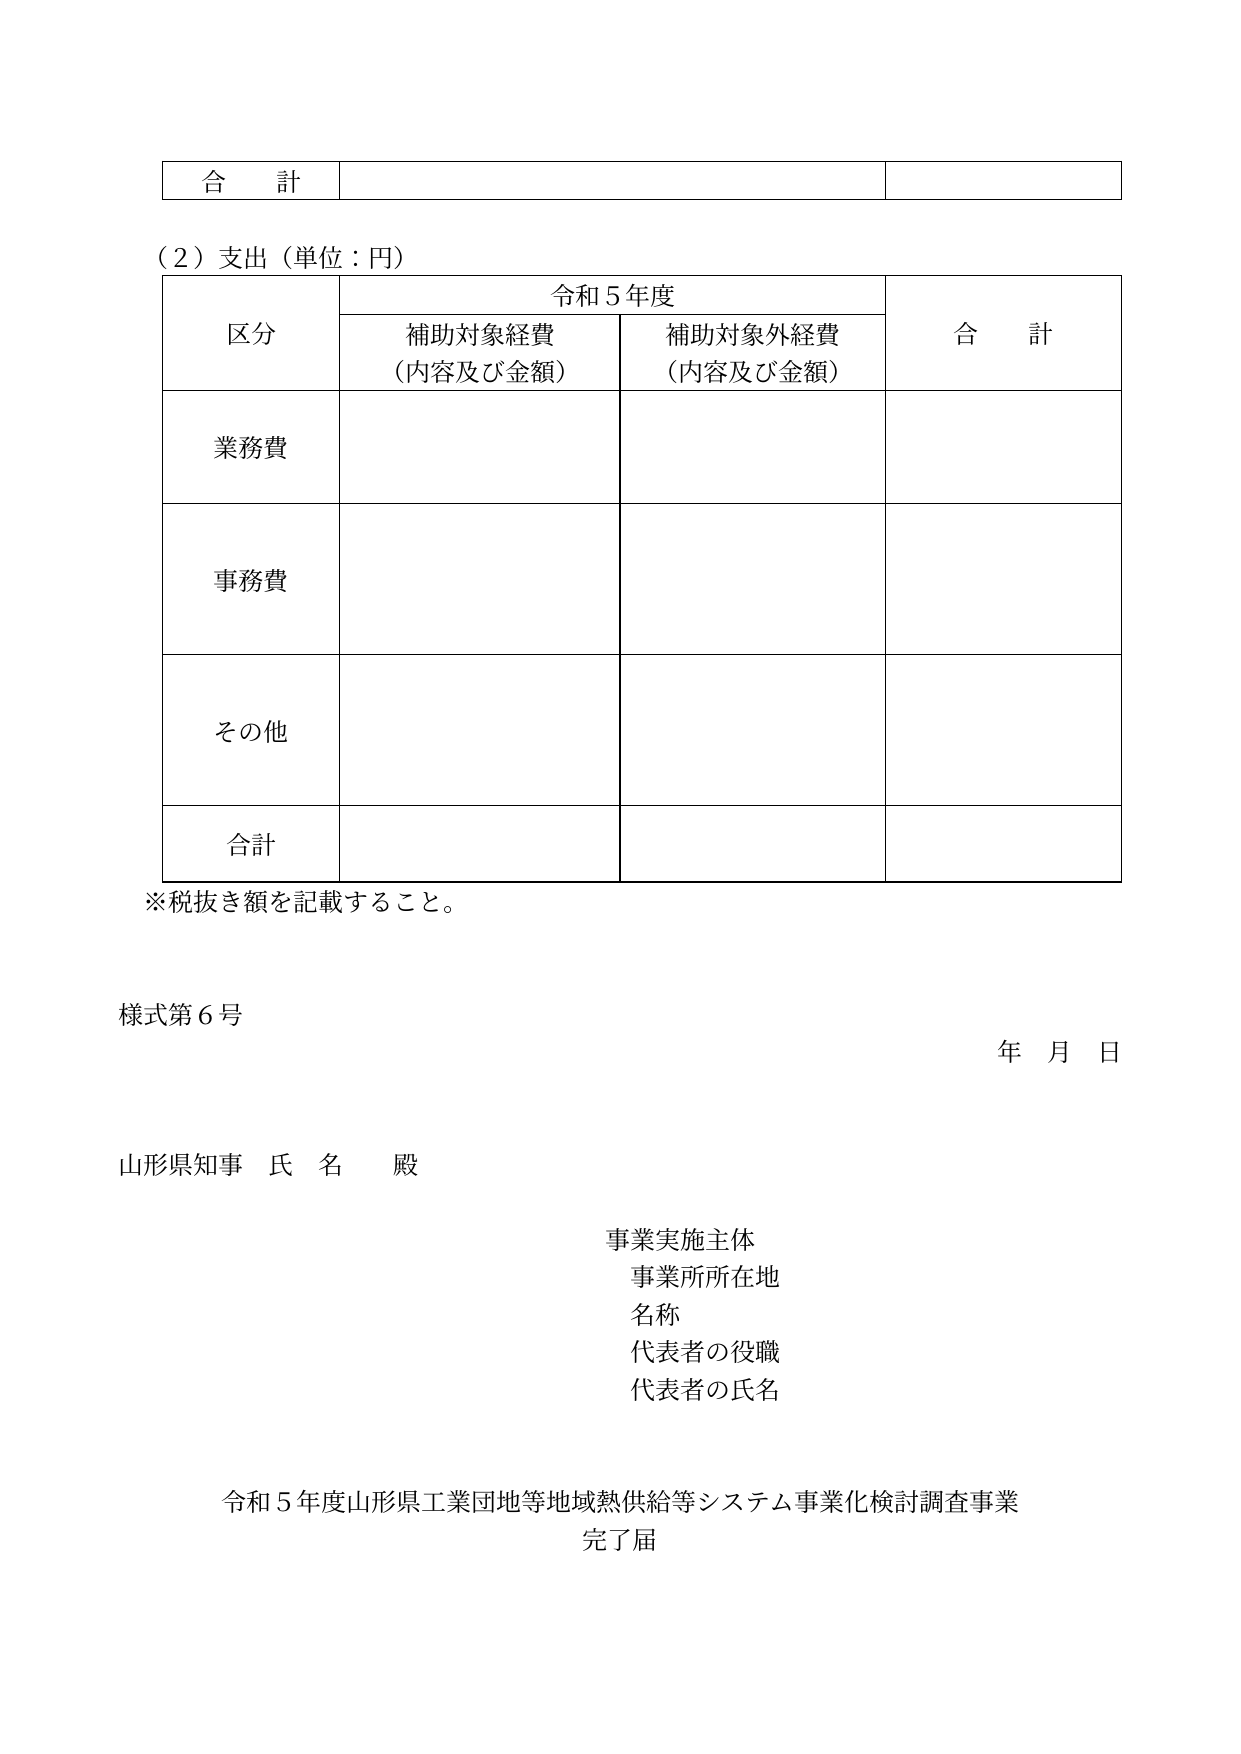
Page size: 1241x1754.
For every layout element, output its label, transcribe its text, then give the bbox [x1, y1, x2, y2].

table_header 区分 [163, 276, 339, 390]
text 代表者の役職 [605, 1332, 1122, 1370]
table_cell [621, 504, 885, 654]
table_cell [340, 162, 885, 199]
table_cell [340, 391, 619, 503]
table_cell 補助対象外経費 （内容及び金額） [621, 315, 885, 390]
table_cell [886, 504, 1121, 654]
table_cell [340, 655, 619, 805]
text 令和５年度山形県工業団地等地域熱供給等システム事業化検討調査事業 [118, 1482, 1122, 1520]
table_header 令和５年度 [340, 276, 885, 314]
text 完了届 [118, 1520, 1122, 1557]
table_cell [886, 162, 1121, 199]
table_cell 業務費 [163, 391, 339, 503]
text 代表者の氏名 [605, 1370, 1122, 1407]
text 事業実施主体 [605, 1220, 1122, 1257]
table_cell [886, 655, 1121, 805]
table_cell [886, 806, 1121, 881]
table_cell [621, 391, 885, 503]
text 名称 [605, 1295, 1122, 1332]
table_cell 事務費 [163, 504, 339, 654]
table_cell 合 計 [163, 162, 339, 199]
table_cell [340, 806, 619, 881]
text 山形県知事 氏 名 殿 [118, 1145, 1122, 1182]
text ※税抜き額を記載すること。 [118, 882, 1122, 920]
text （２）支出（単位：円） [118, 238, 1122, 275]
text 年 月 日 [118, 1032, 1122, 1070]
table_cell [886, 391, 1121, 503]
table_cell 合計 [163, 806, 339, 881]
table_cell 補助対象経費 （内容及び金額） [340, 315, 619, 390]
table_cell [621, 806, 885, 881]
table_cell [340, 504, 619, 654]
text 事業所所在地 [605, 1257, 1122, 1295]
table_cell その他 [163, 655, 339, 805]
table_header 合 計 [886, 276, 1121, 390]
table_cell [621, 655, 885, 805]
text 様式第６号 [118, 995, 1122, 1032]
